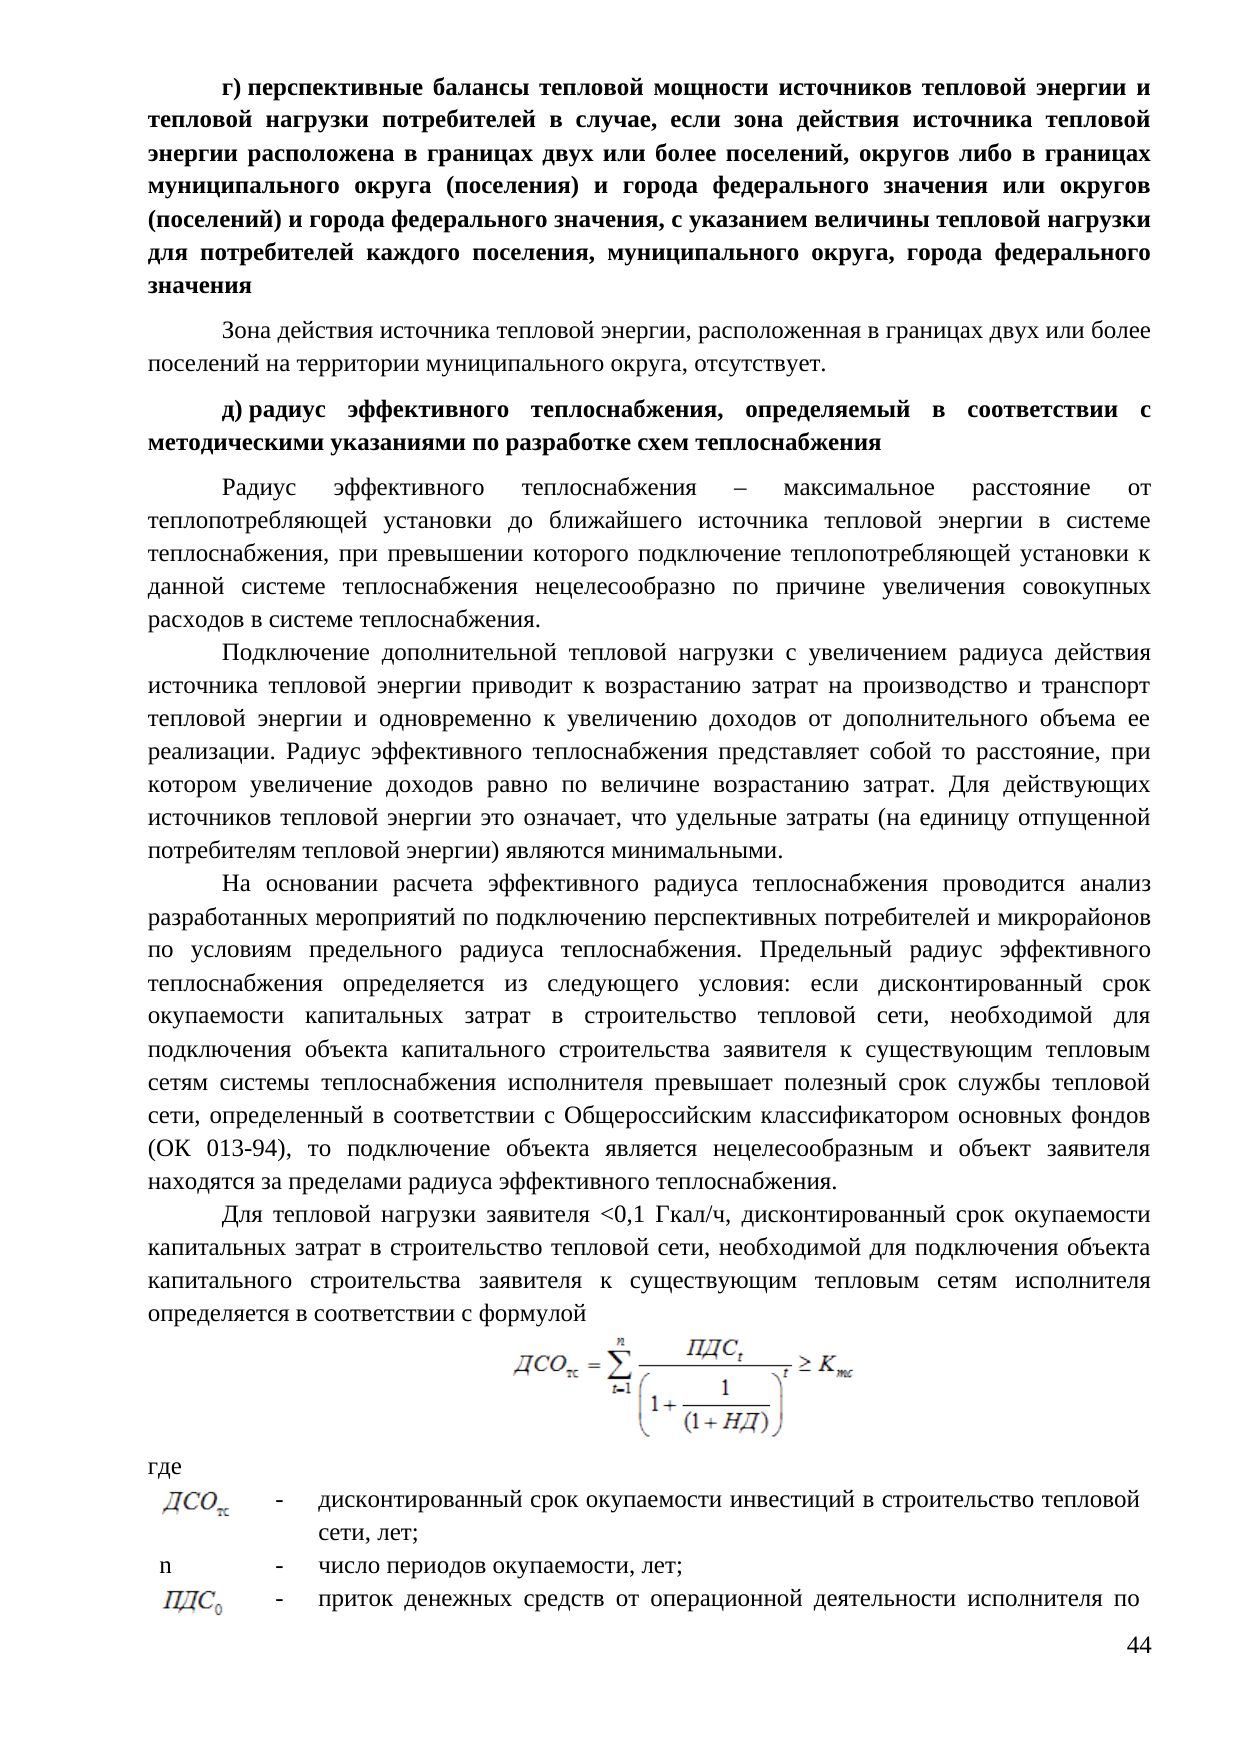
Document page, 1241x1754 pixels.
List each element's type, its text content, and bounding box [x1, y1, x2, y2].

text где [148, 1451, 1152, 1480]
text На основании расчета эффективного радиуса теплоснабжения проводится анализ разработанных мероприятий по подключению перспективных потребителей и микрорайонов по условиям предельного радиуса теплоснабжения. Предельный радиус эффективного теплоснабжения определяется из следующего условия: если дисконтированный срок окупаемости капитальных затрат в строительство тепловой сети, необходимой для подключения объекта капитального строительства заявителя к существующим тепловым сетям системы теплоснабжения исполнителя превышает полезный срок службы тепловой сети, определенный в соответствии с Общероссийским классификатором основных фондов (ОК 013-94), то подключение объекта является нецелесообразным и объект заявителя находятся за пределами радиуса эффективного теплоснабжения. [148, 868, 1152, 1194]
subtitle д) радиус эффективного теплоснабжения, определяемый в соответствии с методическими указаниями по разработке схем теплоснабжения [148, 394, 1152, 456]
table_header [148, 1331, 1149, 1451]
picture [159, 1484, 236, 1523]
picture [510, 1330, 860, 1445]
subtitle г) перспективные балансы тепловой мощности источников тепловой энергии и тепловой нагрузки потребителей в случае, если зона действия источника тепловой энергии расположена в границах двух или более поселений, округов либо в границах муниципального округа (поселения) и города федерального значения или округов (поселений) и города федерального значения, с указанием величины тепловой нагрузки для потребителей каждого поселения, муниципального округа, города федерального значения [148, 72, 1152, 298]
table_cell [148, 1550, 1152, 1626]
text Зона действия источника тепловой энергии, расположенная в границах двух или более поселений на территории муниципального округа, отсутствует. [148, 315, 1152, 377]
text Для тепловой нагрузки заявителя <0,1 Гкал/ч, дисконтированный срок окупаемости капитальных затрат в строительство тепловой сети, необходимой для подключения объекта капитального строительства заявителя к существующим тепловым сетям исполнителя определяется в соответствии с формулой [148, 1199, 1152, 1327]
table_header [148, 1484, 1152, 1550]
text Радиус эффективного теплоснабжения – максимальное расстояние от теплопотребляющей установки до ближайшего источника тепловой энергии в системе теплоснабжения, при превышении которого подключение теплопотребляющей установки к данной системе теплоснабжения нецелесообразно по причине увеличения совокупных расходов в системе теплоснабжения. [148, 472, 1152, 633]
text Подключение дополнительной тепловой нагрузки с увеличением радиуса действия источника тепловой энергии приводит к возрастанию затрат на производство и транспорт тепловой энергии и одновременно к увеличению доходов от дополнительного объема ее реализации. Радиус эффективного теплоснабжения представляет собой то расстояние, при котором увеличение доходов равно по величине возрастанию затрат. Для действующих источников тепловой энергии это означает, что удельные затраты (на единицу отпущенной потребителям тепловой энергии) являются минимальными. [148, 637, 1152, 864]
picture [159, 1583, 226, 1622]
